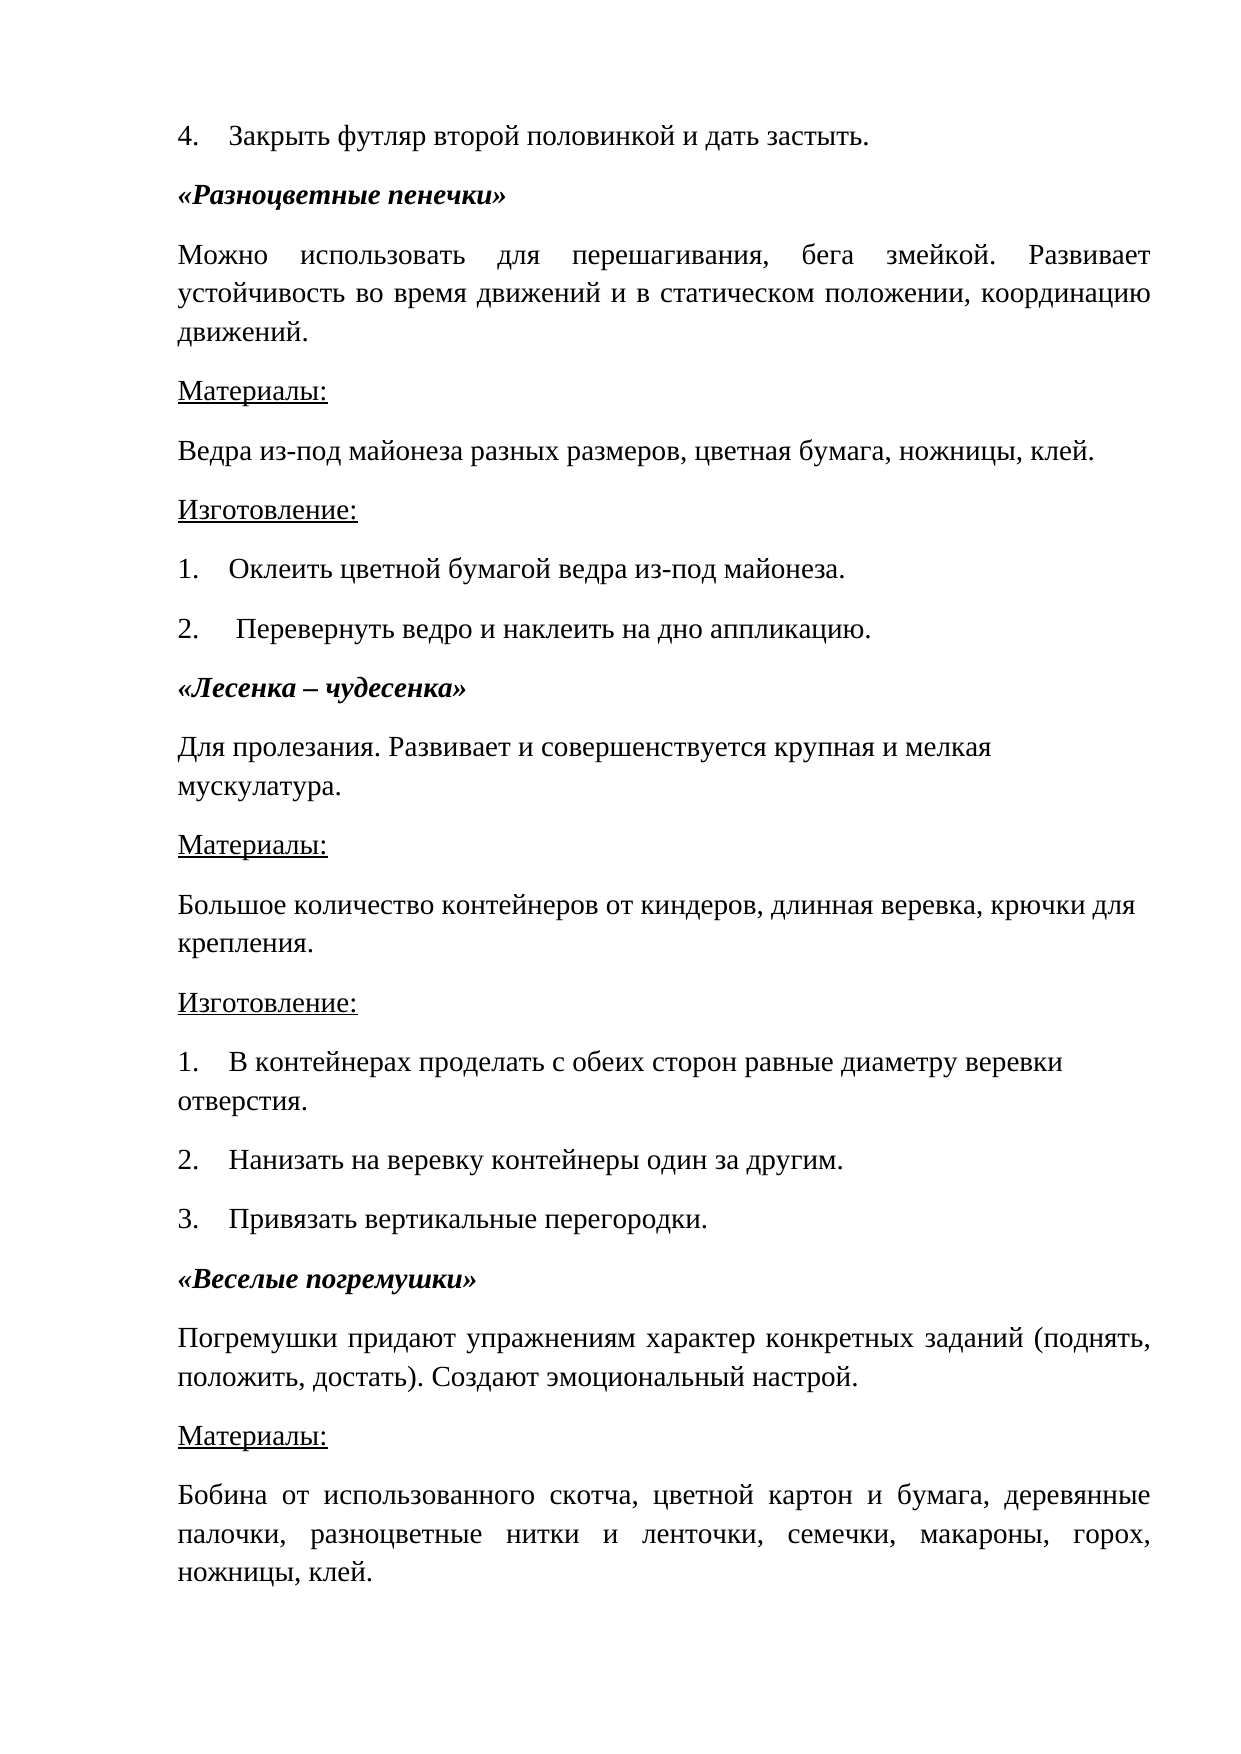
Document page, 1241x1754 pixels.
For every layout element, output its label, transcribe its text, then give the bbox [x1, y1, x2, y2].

text Ведра из-под майонеза разных размеров, цветная бумага, ножницы, клей. [177, 433, 1152, 466]
text 4. Закрыть футляр второй половинкой и дать застыть. [177, 118, 1152, 152]
text Материалы: [177, 827, 1152, 861]
text Изготовление: [177, 985, 1152, 1018]
text «Лесенка – чудесенка» [177, 670, 1152, 704]
text Изготовление: [177, 492, 1152, 526]
text 1. В контейнерах проделать с обеих сторон равные диаметру веревки отверстия. [177, 1044, 1152, 1116]
text 2. Нанизать на веревку контейнеры один за другим. [177, 1142, 1152, 1176]
text Бобина от использованного скотча, цветной картон и бумага, деревянные палочки, разноцветные нитки и ленточки, семечки, макароны, горох, ножницы, клей. [177, 1477, 1152, 1588]
text Материалы: [177, 1418, 1152, 1452]
text 1. Оклеить цветной бумагой ведра из-под майонеза. [177, 551, 1152, 585]
text «Веселые погремушки» [177, 1261, 1152, 1294]
text Погремушки придают упражнениям характер конкретных заданий (поднять, положить, достать). Создают эмоциональный настрой. [177, 1320, 1152, 1392]
text Материалы: [177, 373, 1152, 407]
text 2. Перевернуть ведро и наклеить на дно аппликацию. [177, 611, 1152, 644]
text Можно использовать для перешагивания, бега змейкой. Развивает устойчивость во время движений и в статическом положении, координацию движений. [177, 237, 1152, 347]
text Большое количество контейнеров от киндеров, длинная веревка, крючки для крепления. [177, 887, 1152, 959]
text «Разноцветные пенечки» [177, 177, 1152, 211]
text Для пролезания. Развивает и совершенствуется крупная и мелкая мускулатура. [177, 729, 1152, 802]
text 3. Привязать вертикальные перегородки. [177, 1201, 1152, 1235]
